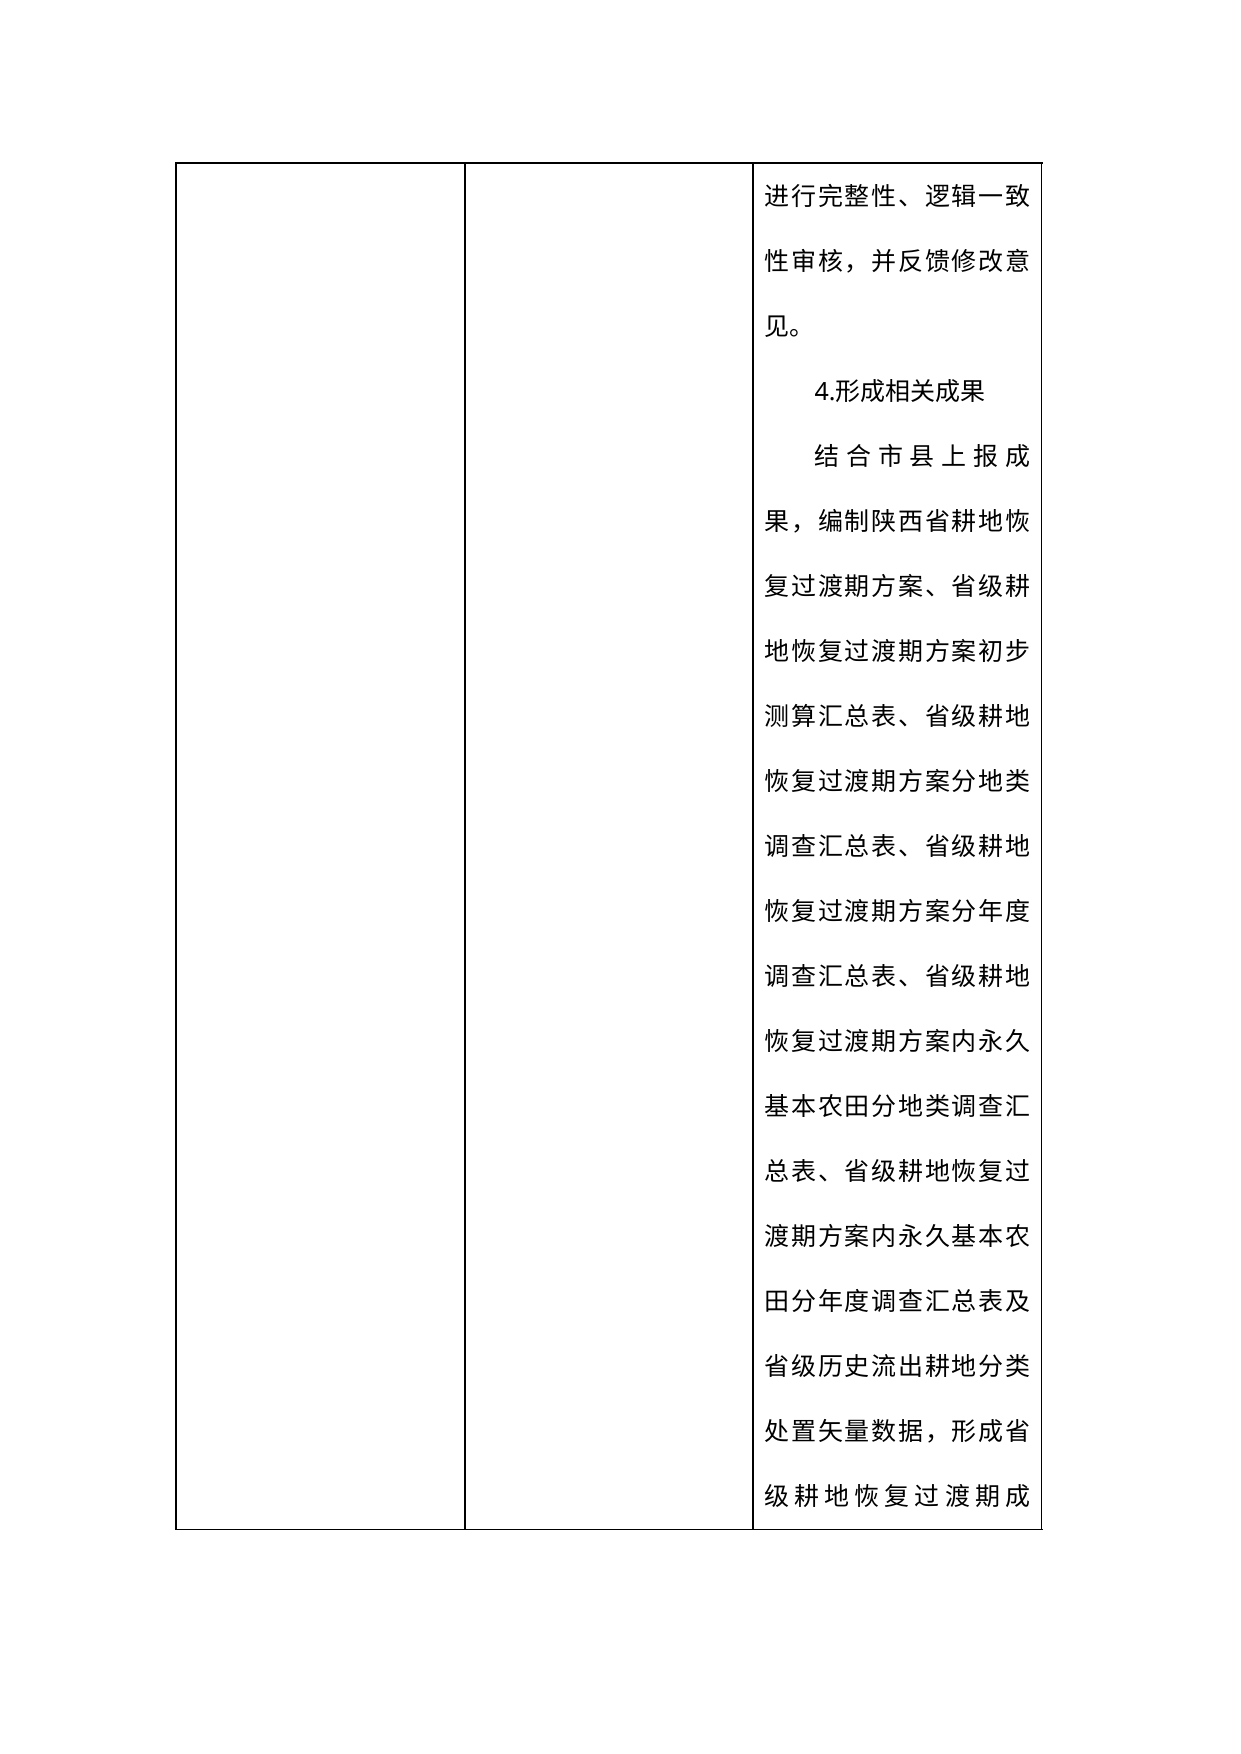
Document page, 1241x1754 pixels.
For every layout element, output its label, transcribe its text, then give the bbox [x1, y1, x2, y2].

table_cell ★ [466, 164, 752, 1528]
table_cell 3 [177, 164, 464, 1528]
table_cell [754, 164, 1041, 1528]
